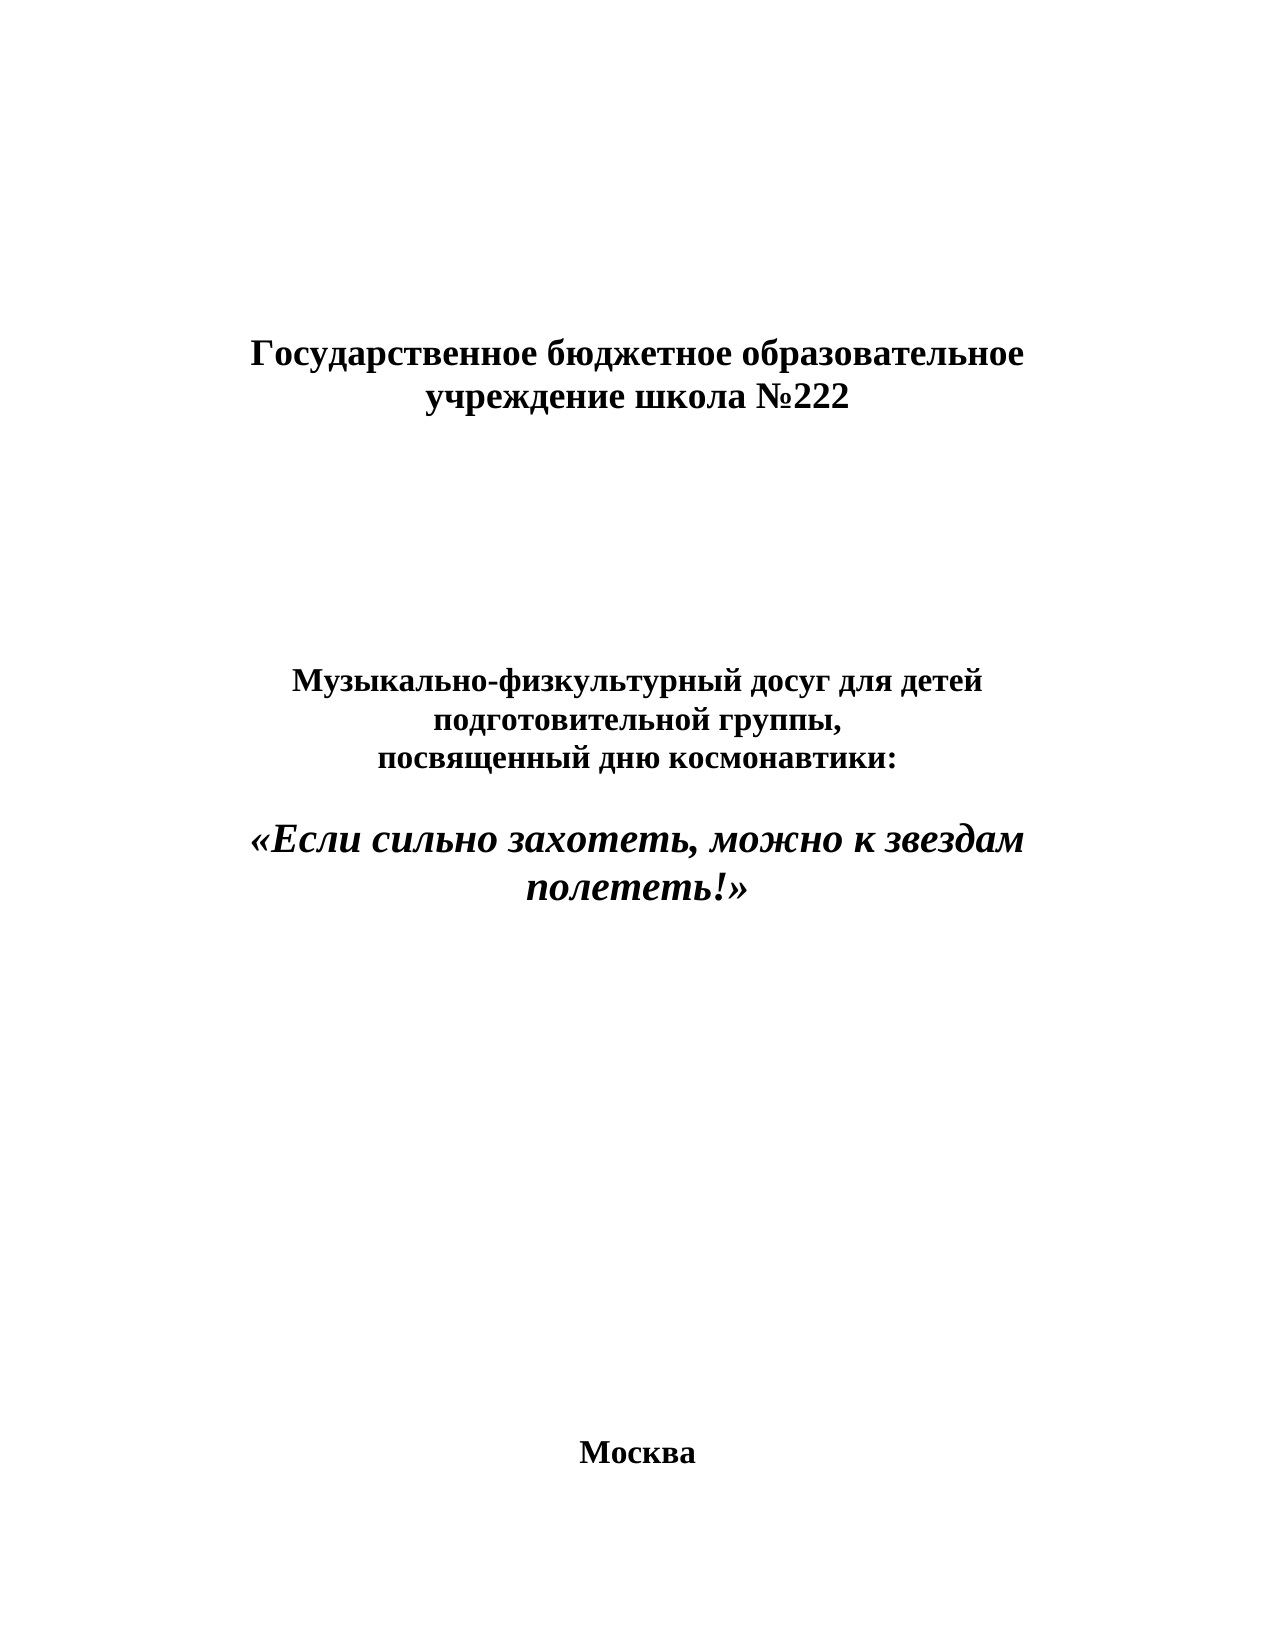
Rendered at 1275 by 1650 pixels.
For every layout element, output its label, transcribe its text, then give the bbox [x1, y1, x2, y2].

text посвященный дню космонавтики: [150, 737, 1125, 776]
text Государственное бюджетное образовательное учреждение школа №222 [150, 330, 1125, 416]
text Москва [150, 1432, 1125, 1470]
text Музыкально-физкультурный досуг для детей подготовительной группы, [150, 661, 1125, 737]
text «Если сильно захотеть, можно к звездам полететь!» [150, 814, 1125, 910]
